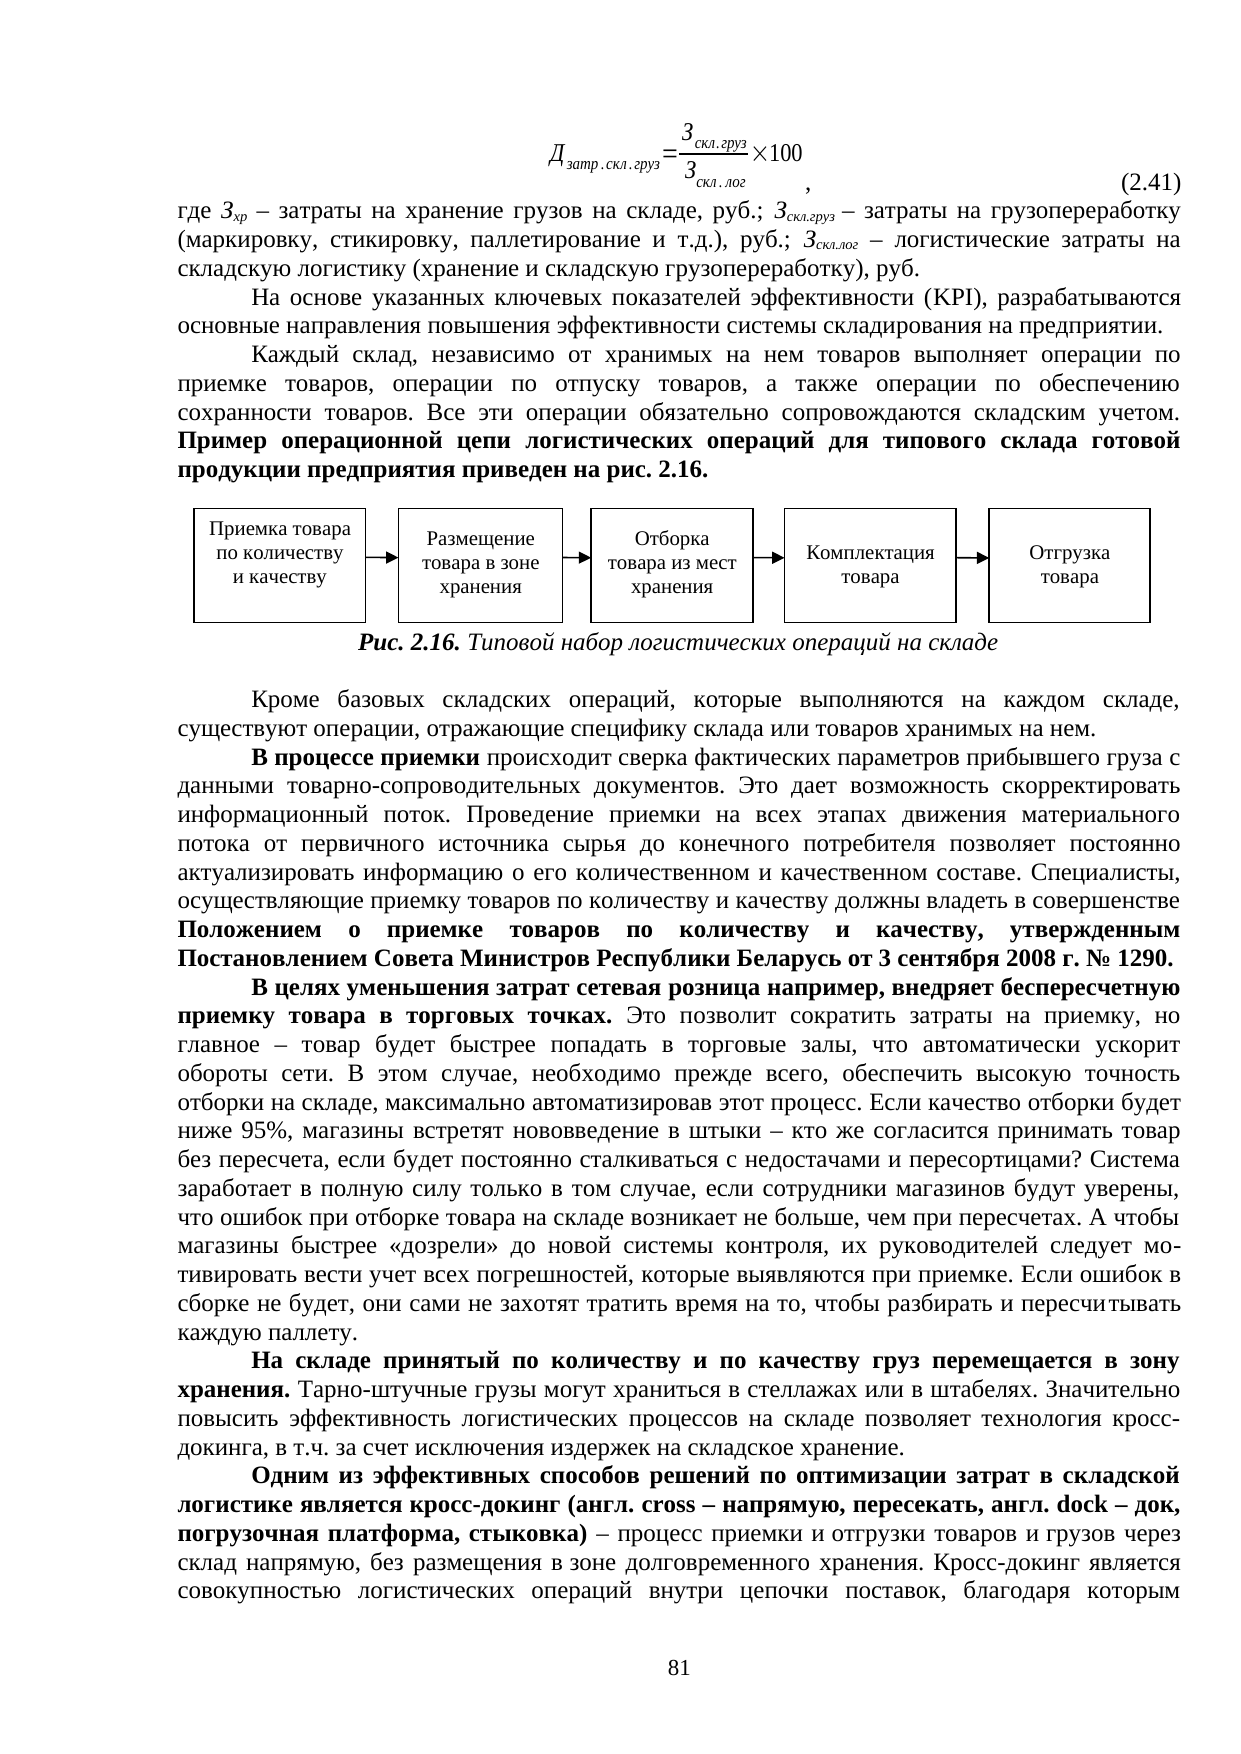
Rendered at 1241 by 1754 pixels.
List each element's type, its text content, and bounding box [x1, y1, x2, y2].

text , (2.41) [177, 118, 1181, 195]
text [177, 1460, 1181, 1604]
text Рис. 2.16. Типовой набор логистических операций на складе [177, 627, 1181, 655]
text где Зхр – затраты на хранение грузов на складе, руб.; Зскл.груз – затраты на грузопереработку (маркировку, стикировку, паллетирование и т.д.), руб.; Зскл.лог – логистические затраты на складскую логистику (хранение и складскую грузопереработку), руб. [177, 195, 1181, 282]
text В целях уменьшения затрат сетевая розница например, внедряет беспересчетную приемку товара в торговых точках. Это позволит сократить затраты на приемку, но главное – товар будет быстрее попадать в торговые залы, что автоматически ускорит обороты сети. В этом случае, необходимо прежде всего, обеспечить высокую точность отборки на складе, максимально автоматизировав этот процесс. Если качество отборки будет ниже 95%, магазины встретят нововведение в штыки – кто же согласится принимать товар без пересчета, если будет постоянно сталкиваться с недостачами и пересортицами? Система заработает в полную силу только в том случае, если сотрудники магазинов будут уверены, что ошибок при отборке товара на складе возникает не больше, чем при пересчетах. А чтобы магазины быстрее «дозрели» до новой системы контроля, их руководителей следует мотивировать вести учет всех погрешностей, которые выявляются при приемке. Если ошибок в сборке не будет, они сами не захотят тратить время на то, чтобы разбирать и пересчитывать каждую паллету. [177, 972, 1181, 1345]
text Кроме базовых складских операций, которые выполняются на каждом складе, существуют операции, отражающие специфику склада или товаров хранимых на нем. [177, 684, 1181, 742]
text Каждый склад, независимо от хранимых на нем товаров выполняет операции по приемке товаров, операции по отпуску товаров, а также операции по обеспечению сохранности товаров. Все эти операции обязательно сопровождаются складским учетом. Пример операционной цепи логистических операций для типового склада готовой продукции предприятия приведен на рис. 2.16. [177, 339, 1181, 483]
text В процессе приемки происходит сверка фактических параметров прибывшего груза с данными товарно-сопроводительных документов. Это дает возможность скорректировать информационный поток. Проведение приемки на всех этапах движения материального потока от первичного источника сырья до конечного потребителя позволяет постоянно актуализировать информацию о его количественном и качественном составе. Специалисты, осуществляющие приемку товаров по количеству и качеству должны владеть в совершенстве Положением о приемке товаров по количеству и качеству, утвержденным Постановлением Совета Министров Республики Беларусь от 3 сентября 2008 г. № 1290. [177, 742, 1181, 972]
text На основе указанных ключевых показателей эффективности (KPI), разрабатываются основные направления повышения эффективности системы складирования на предприятии. [177, 282, 1181, 339]
text На складе принятый по количеству и по качеству груз перемещается в зону хранения. Тарно-штучные грузы могут храниться в стеллажах или в штабелях. Значительно повысить эффективность логистических процессов на складе позволяет технология кросс-докинга, в т.ч. за счет исключения издержек на складское хранение. [177, 1345, 1181, 1460]
